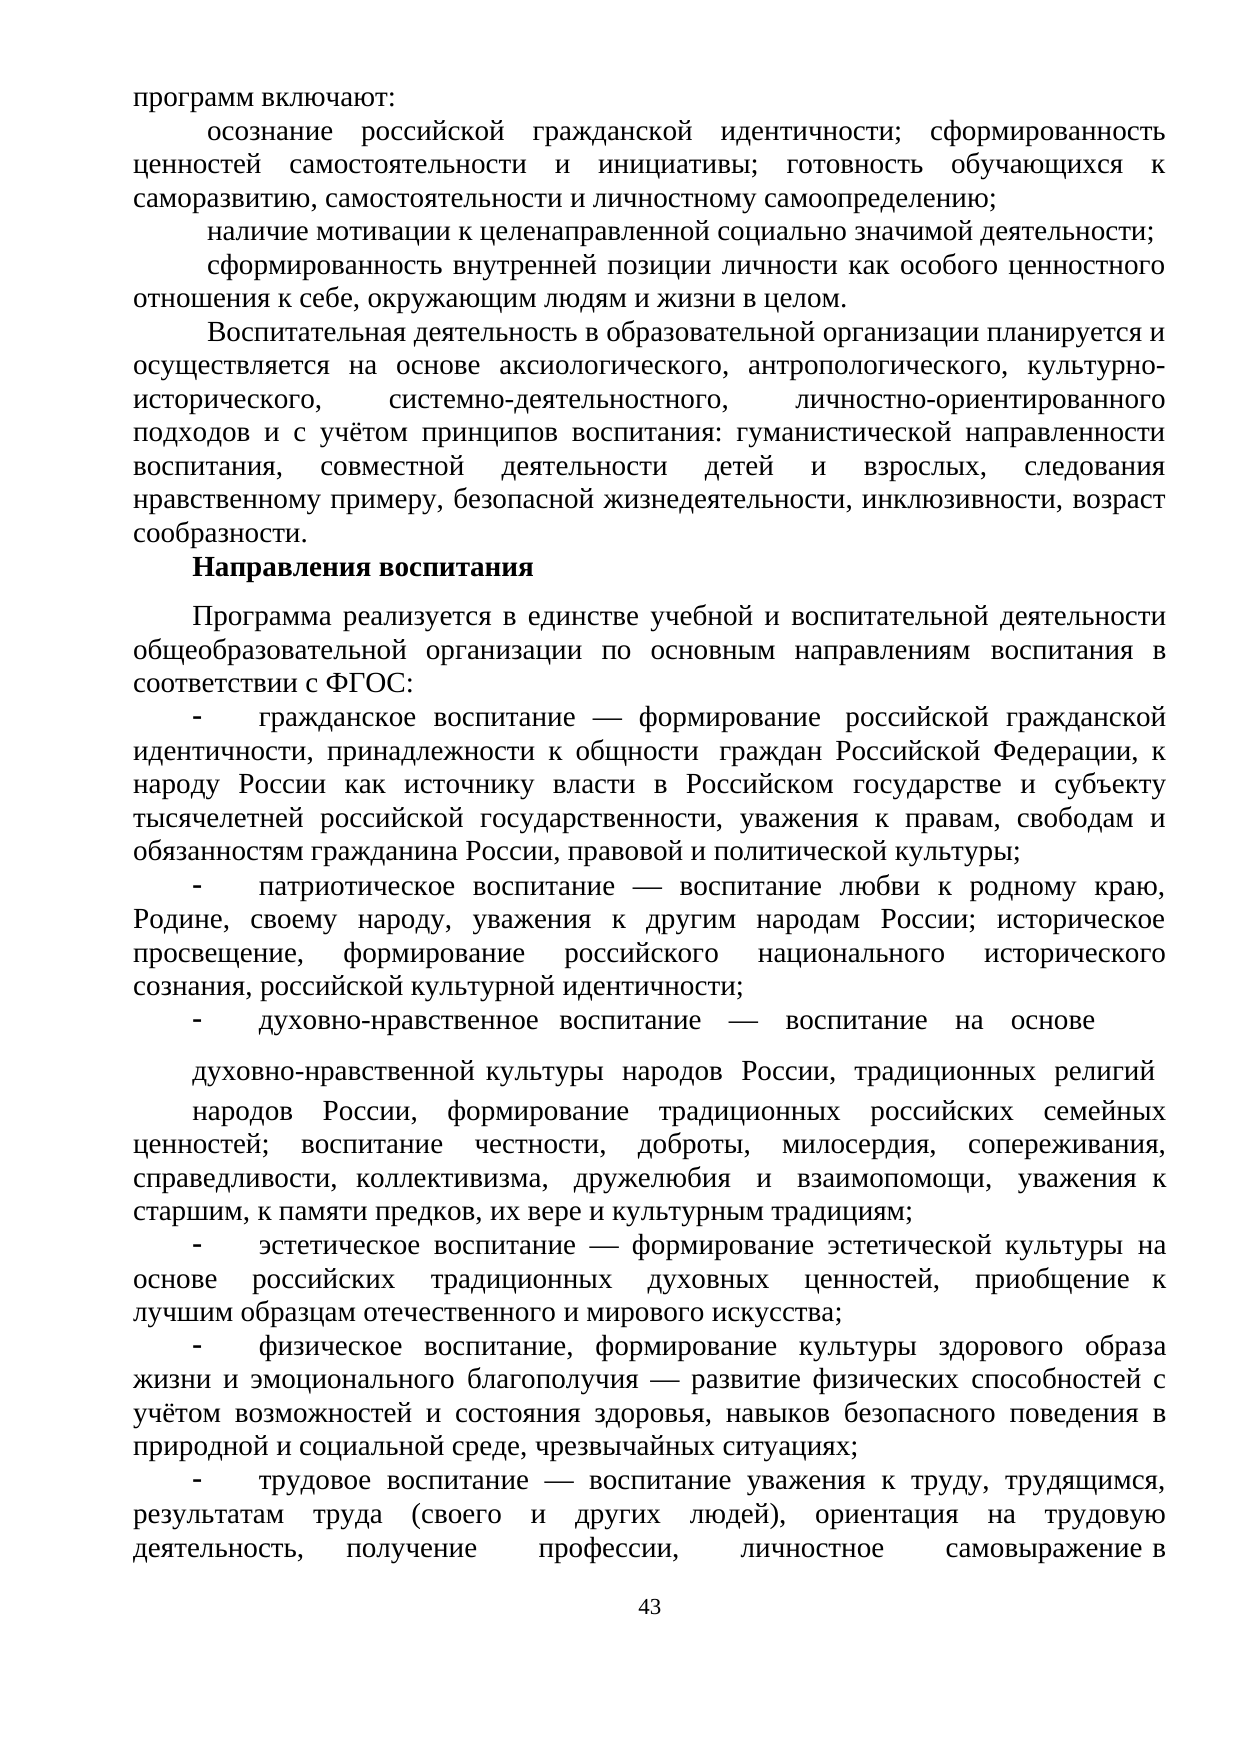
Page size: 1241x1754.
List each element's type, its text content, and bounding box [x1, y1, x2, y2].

text Программа реализуется в единстве учебной и воспитательной деятельности общеобразовательной организации по основным направлениям воспитания в соответствии с ФГОС: [133, 598, 1166, 699]
text наличие мотивации к целенаправленной социально значимой деятельности; [133, 213, 1166, 247]
list физическое воспитание, формирование культуры здорового образа жизни и эмоционального благополучия — развитие физических способностей с учётом возможностей и состояния здоровья, навыков безопасного поведения в природной и социальной среде, чрезвычайных ситуациях; [133, 1328, 1166, 1462]
list духовно-нравственное воспитание — воспитание на основе [133, 1002, 1166, 1036]
text Направления воспитания [133, 549, 1166, 582]
text сформированность внутренней позиции личности как особого ценностного отношения к себе, окружающим людям и жизни в целом. [133, 247, 1166, 314]
list эстетическое воспитание — формирование эстетической культуры на основе российских традиционных духовных ценностей, приобщение к лучшим образцам отечественного и мирового искусства; [133, 1227, 1166, 1328]
list патриотическое воспитание — воспитание любви к родному краю, Родине, своему народу, уважения к другим народам России; историческое просвещение, формирование российского национального исторического сознания, российской культурной идентичности; [133, 868, 1166, 1002]
list гражданское воспитание — формирование российской гражданской идентичности, принадлежности к общности граждан Российской Федерации, к народу России как источнику власти в Российском государстве и субъекту тысячелетней российской государственности, уважения к правам, свободам и обязанностям гражданина России, правовой и политической культуры; [133, 699, 1166, 867]
text духовно-нравственной культуры народов России, традиционных религий [133, 1053, 1166, 1086]
text народов России, формирование традиционных российских семейных ценностей; воспитание честности, доброты, милосердия, сопереживания, справедливости, коллективизма, дружелюбия и взаимопомощи, уважения к старшим, к памяти предков, их вере и культурным традициям; [133, 1093, 1166, 1227]
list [133, 1462, 1166, 1563]
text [133, 79, 1166, 113]
text осознание российской гражданской идентичности; сформированность ценностей самостоятельности и инициативы; готовность обучающихся к саморазвитию, самостоятельности и личностному самоопределению; [133, 113, 1166, 213]
text Воспитательная деятельность в образовательной организации планируется и осуществляется на основе аксиологического, антропологического, культурно-исторического, системно-деятельностного, личностно-ориентированного подходов и с учётом принципов воспитания: гуманистической направленности воспитания, совместной деятельности детей и взрослых, следования нравственному примеру, безопасной жизнедеятельности, инклюзивности, возраст сообразности. [133, 314, 1166, 549]
